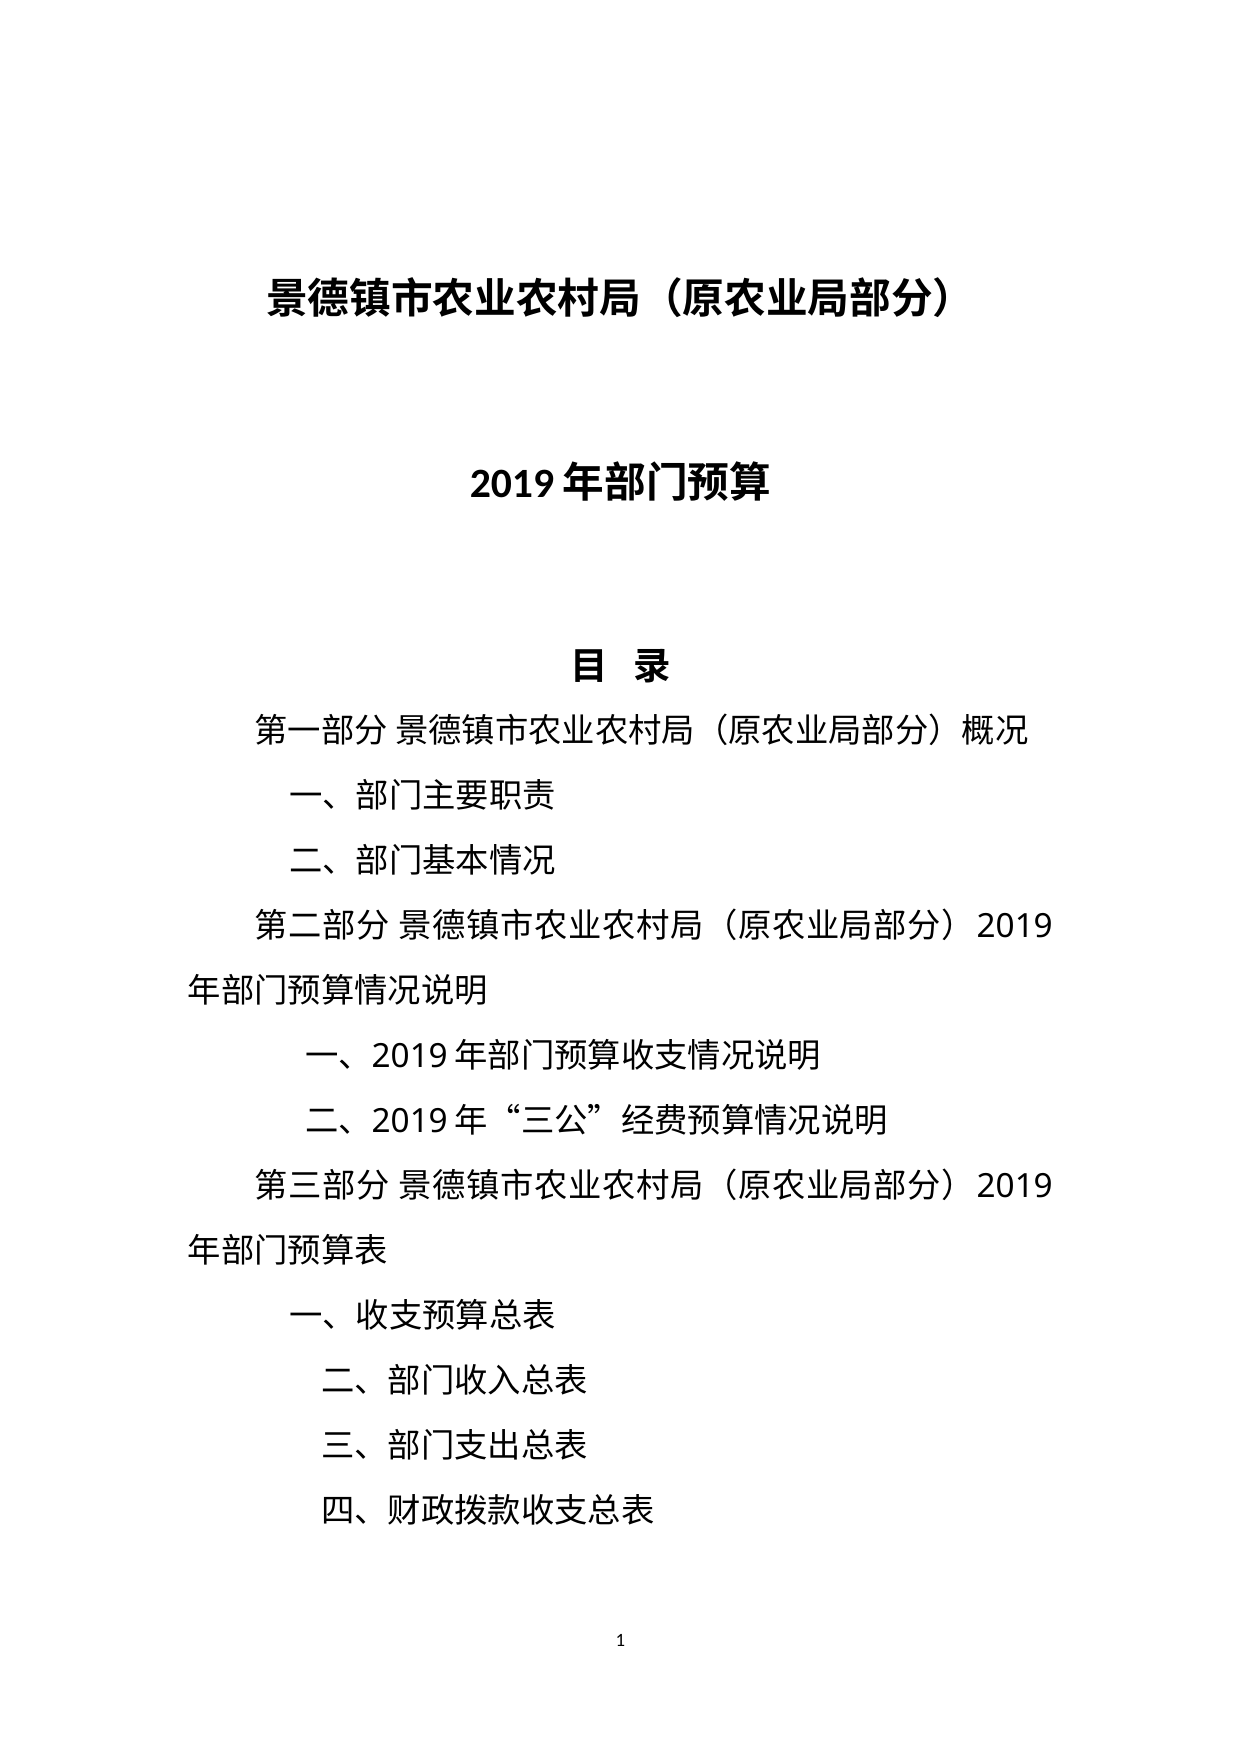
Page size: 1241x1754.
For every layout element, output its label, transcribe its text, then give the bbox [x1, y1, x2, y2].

text 第二部分 景德镇市农业农村局（原农业局部分）2019年部门预算情况说明 [187, 891, 1053, 1021]
text 三、部门支出总表 [187, 1411, 1053, 1476]
text 一、部门主要职责 [187, 761, 1053, 826]
text 一、2019年部门预算收支情况说明 [187, 1021, 1053, 1086]
text 二、部门收入总表 [187, 1346, 1053, 1411]
text 二、2019年“三公”经费预算情况说明 [187, 1086, 1053, 1151]
text 第三部分 景德镇市农业农村局（原农业局部分）2019年部门预算表 [187, 1151, 1053, 1281]
text 第一部分 景德镇市农业农村局（原农业局部分）概况 [187, 696, 1053, 761]
subtitle 2019年部门预算 [187, 447, 1053, 512]
subtitle 景德镇市农业农村局（原农业局部分） [187, 262, 1053, 327]
text 四、财政拨款收支总表 [187, 1476, 1053, 1541]
text 二、部门基本情况 [187, 826, 1053, 891]
text 目 录 [187, 631, 1053, 696]
text 一、收支预算总表 [187, 1281, 1053, 1346]
